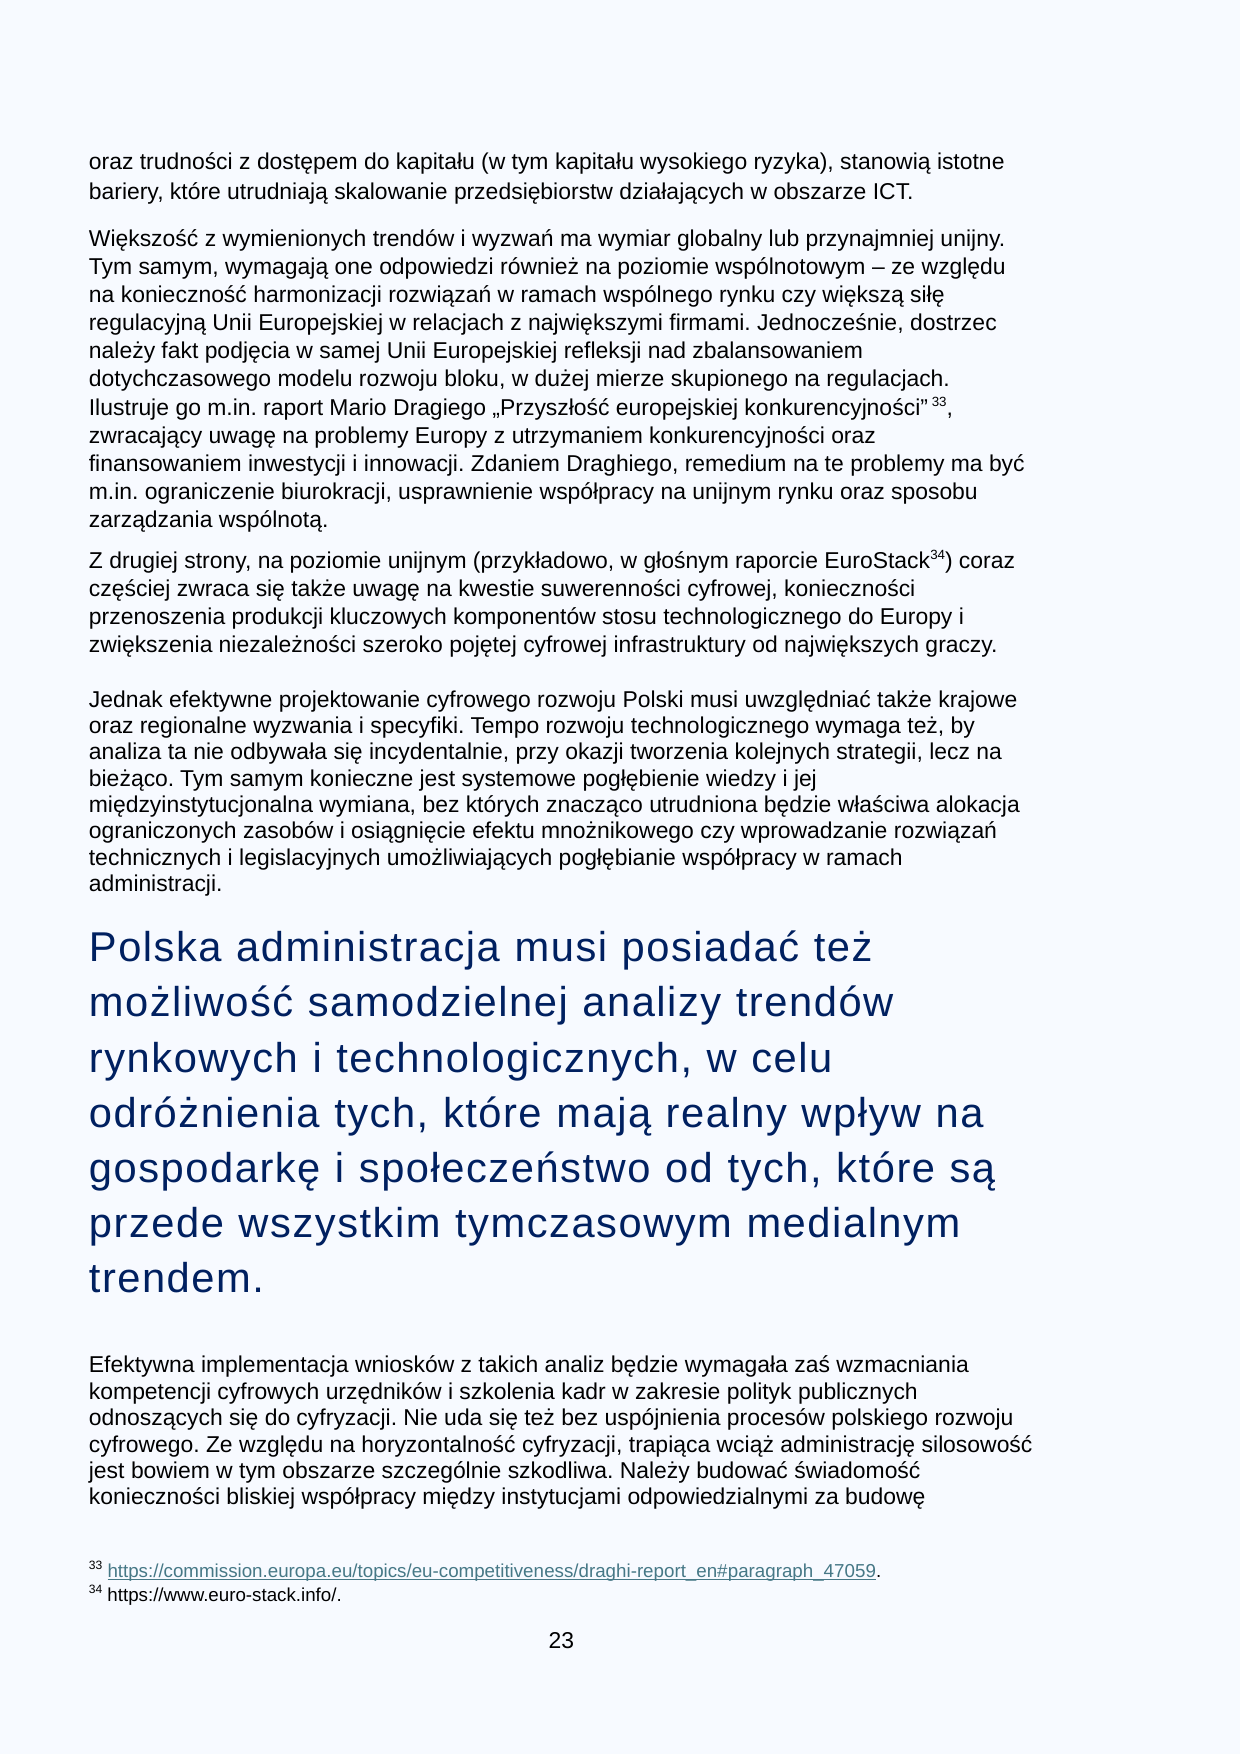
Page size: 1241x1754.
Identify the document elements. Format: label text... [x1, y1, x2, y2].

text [89, 1351, 1033, 1509]
text Z drugiej strony, na poziomie unijnym (przykładowo, w głośnym raporcie EuroStack) coraz częściej zwraca się także uwagę na kwestie suwerenności cyfrowej, konieczności przenoszenia produkcji kluczowych komponentów stosu technologicznego do Europy i zwiększenia niezależności szeroko pojętej cyfrowej infrastruktury od największych graczy. [89, 547, 1033, 657]
subtitle Polska administracja musi posiadać też możliwość samodzielnej analizy trendów rynkowych i technologicznych, w celu odróżnienia tych, które mają realny wpływ na gospodarkę i społeczeństwo od tych, które są przede wszystkim tymczasowym medialnym trendem. [89, 923, 1033, 1301]
text Jednak efektywne projektowanie cyfrowego rozwoju Polski musi uwzględniać także krajowe oraz regionalne wyzwania i specyfiki. Tempo rozwoju technologicznego wymaga też, by analiza ta nie odbywała się incydentalnie, przy okazji tworzenia kolejnych strategii, lecz na bieżąco. Tym samym konieczne jest systemowe pogłębienie wiedzy i jej międzyinstytucjonalna wymiana, bez których znacząco utrudniona będzie właściwa alokacja ograniczonych zasobów i osiągnięcie efektu mnożnikowego czy wprowadzanie rozwiązań technicznych i legislacyjnych umożliwiających pogłębianie współpracy w ramach administracji. [89, 686, 1033, 896]
text oraz trudności z dostępem do kapitału (w tym kapitału wysokiego ryzyka), stanowią istotne bariery, które utrudniają skalowanie przedsiębiorstw działających w obszarze ICT. [89, 148, 1033, 204]
text Większość z wymienionych trendów i wyzwań ma wymiar globalny lub przynajmniej unijny. Tym samym, wymagają one odpowiedzi również na poziomie wspólnotowym – ze względu na konieczność harmonizacji rozwiązań w ramach wspólnego rynku czy większą siłę regulacyjną Unii Europejskiej w relacjach z największymi firmami. Jednocześnie, dostrzec należy fakt podjęcia w samej Unii Europejskiej refleksji nad zbalansowaniem dotychczasowego modelu rozwoju bloku, w dużej mierze skupionego na regulacjach. Ilustruje go m.in. raport Mario Dragiego „Przyszłość europejskiej konkurencyjności” , zwracający uwagę na problemy Europy z utrzymaniem konkurencyjności oraz finansowaniem inwestycji i innowacji. Zdaniem Draghiego, remedium na te problemy ma być m.in. ograniczenie biurokracji, usprawnienie współpracy na unijnym rynku oraz sposobu zarządzania wspólnotą. [89, 225, 1033, 532]
